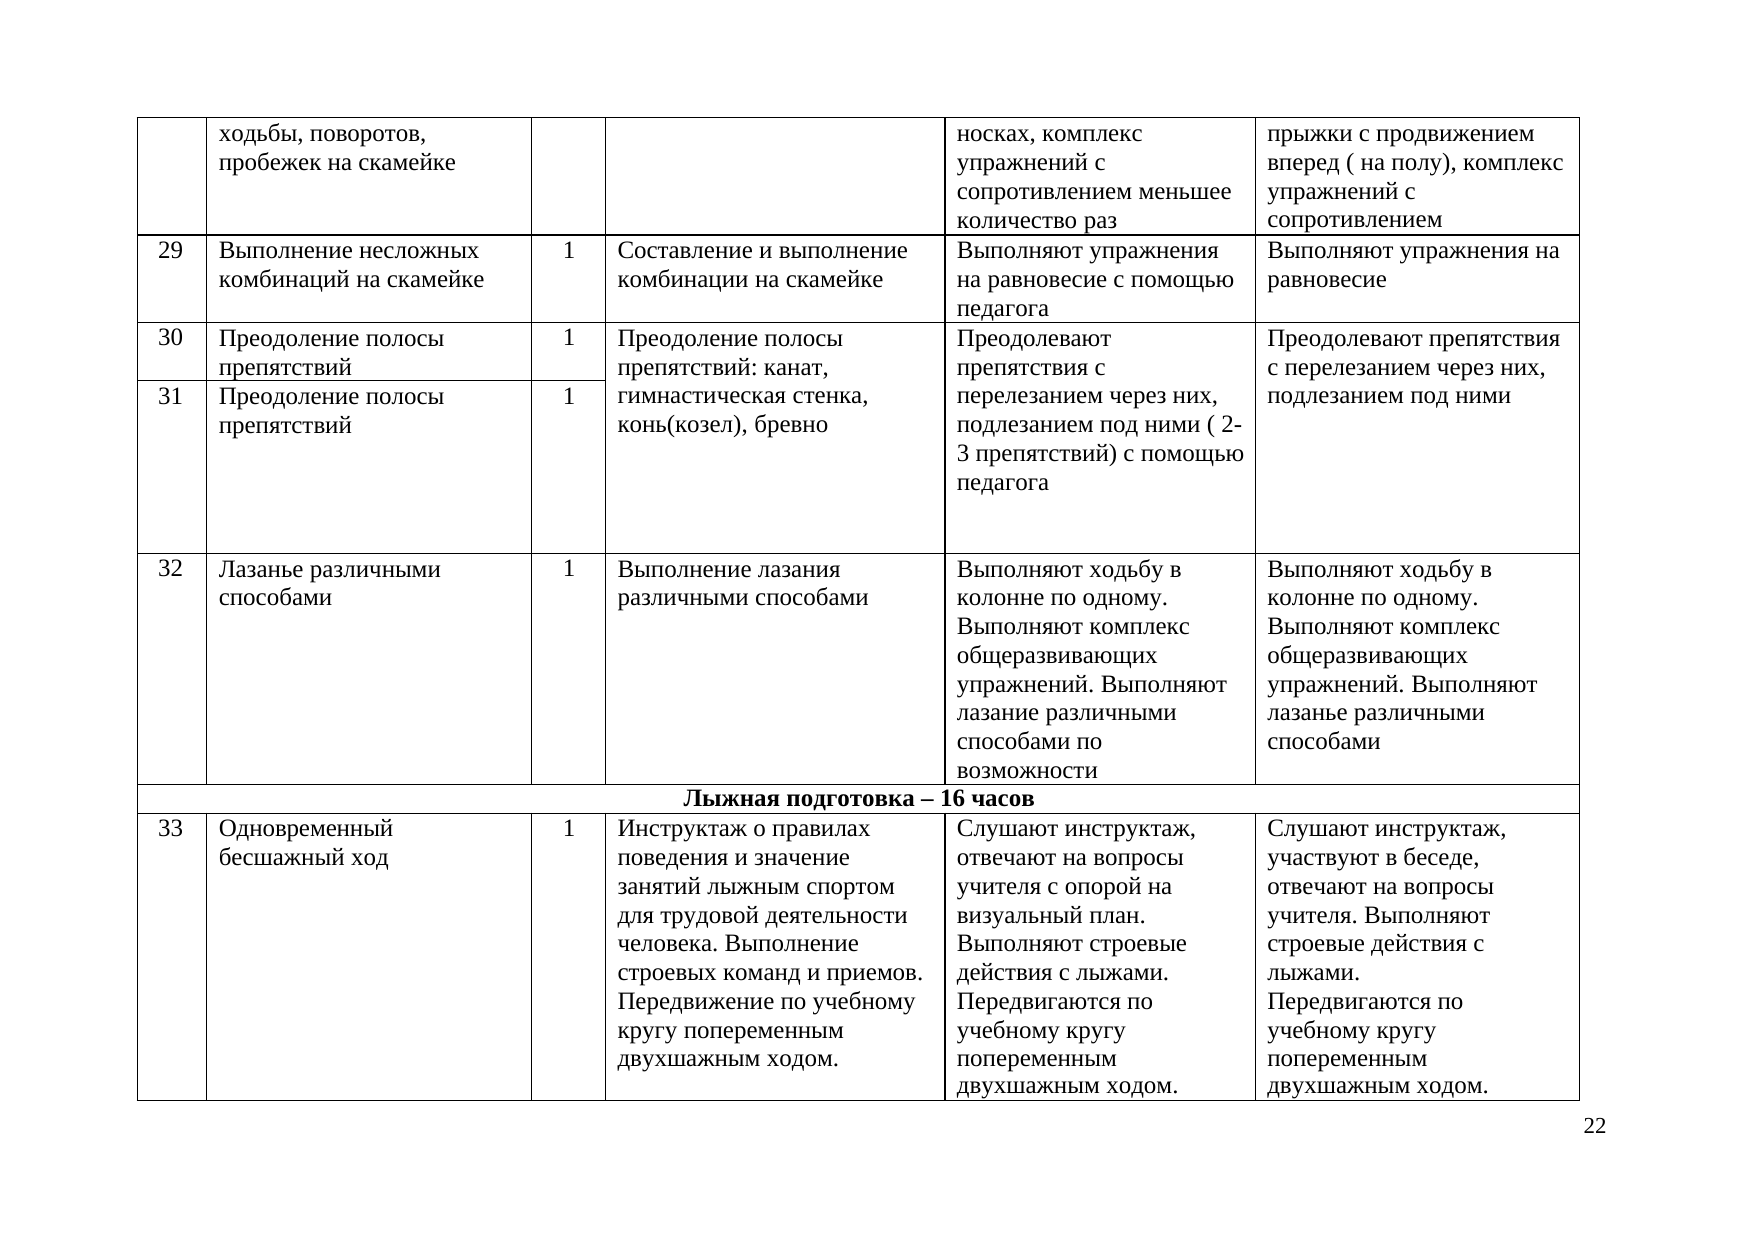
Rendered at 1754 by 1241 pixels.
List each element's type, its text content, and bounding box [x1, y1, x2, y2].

table_cell Выполнение лазания различными способами [606, 554, 944, 784]
table_header [138, 118, 206, 233]
table_cell Одновременный бесшажный ход [207, 814, 531, 1100]
table_cell Составление и выполнение комбинации на скамейке [606, 236, 944, 322]
table_cell Слушают инструктаж, отвечают на вопросы учителя с опорой на визуальный план. Выполняют строевые действия с лыжами. Передвигаются по учебному кругу попеременным двухшажным ходом. [946, 814, 1255, 1100]
table_cell 31 [138, 381, 206, 553]
table_cell 1 [532, 323, 605, 380]
table_header прыжки с продвижением вперед ( на полу), комплекс упражнений с сопротивлением [1256, 118, 1579, 233]
table_cell Преодоление полосы препятствий [207, 323, 531, 380]
table_cell 1 [532, 814, 605, 1100]
table_cell 33 [138, 814, 206, 1100]
table_header [532, 118, 605, 233]
table_cell 1 [532, 554, 605, 784]
table_cell 1 [532, 381, 605, 553]
table_cell Выполнение несложных комбинаций на скамейке [207, 236, 531, 322]
table_cell Выполняют упражнения на равновесие [1256, 236, 1579, 322]
table_cell Выполняют ходьбу в колонне по одному. Выполняют комплекс общеразвивающих упражнений. Выполняют лазанье различными способами [1256, 554, 1579, 784]
table_cell Слушают инструктаж, участвуют в беседе, отвечают на вопросы учителя. Выполняют строевые действия с лыжами. Передвигаются по учебному кругу попеременным двухшажным ходом. [1256, 814, 1579, 1100]
table_cell Выполняют упражнения на равновесие с помощью педагога [946, 236, 1255, 322]
table_cell Лазанье различными способами [207, 554, 531, 784]
table_cell 32 [138, 554, 206, 784]
table_cell 30 [138, 323, 206, 380]
table_cell Выполняют ходьбу в колонне по одному. Выполняют комплекс общеразвивающих упражнений. Выполняют лазание различными способами по возможности [946, 554, 1255, 784]
table_cell Преодолевают препятствия с перелезанием через них, подлезанием под ними ( 2- 3 препятствий) с помощью педагога [946, 323, 1255, 553]
table_cell 29 [138, 236, 206, 322]
table_cell 1 [532, 236, 605, 322]
table_cell Лыжная подготовка – 16 часов [138, 785, 1579, 812]
table_header носках, комплекс упражнений с сопротивлением меньшее количество раз [946, 118, 1255, 233]
table_cell Преодоление полосы препятствий: канат, гимнастическая стенка, конь(козел), бревно [606, 323, 944, 553]
table_cell Преодоление полосы препятствий [207, 381, 531, 553]
table_cell Инструктаж о правилах поведения и значение занятий лыжным спортом для трудовой деятельности человека. Выполнение строевых команд и приемов. Передвижение по учебному кругу попеременным двухшажным ходом. [606, 814, 944, 1100]
table_header ходьбы, поворотов, пробежек на скамейке [207, 118, 531, 233]
table_cell Преодолевают препятствия с перелезанием через них, подлезанием под ними [1256, 323, 1579, 553]
table_header [606, 118, 944, 233]
